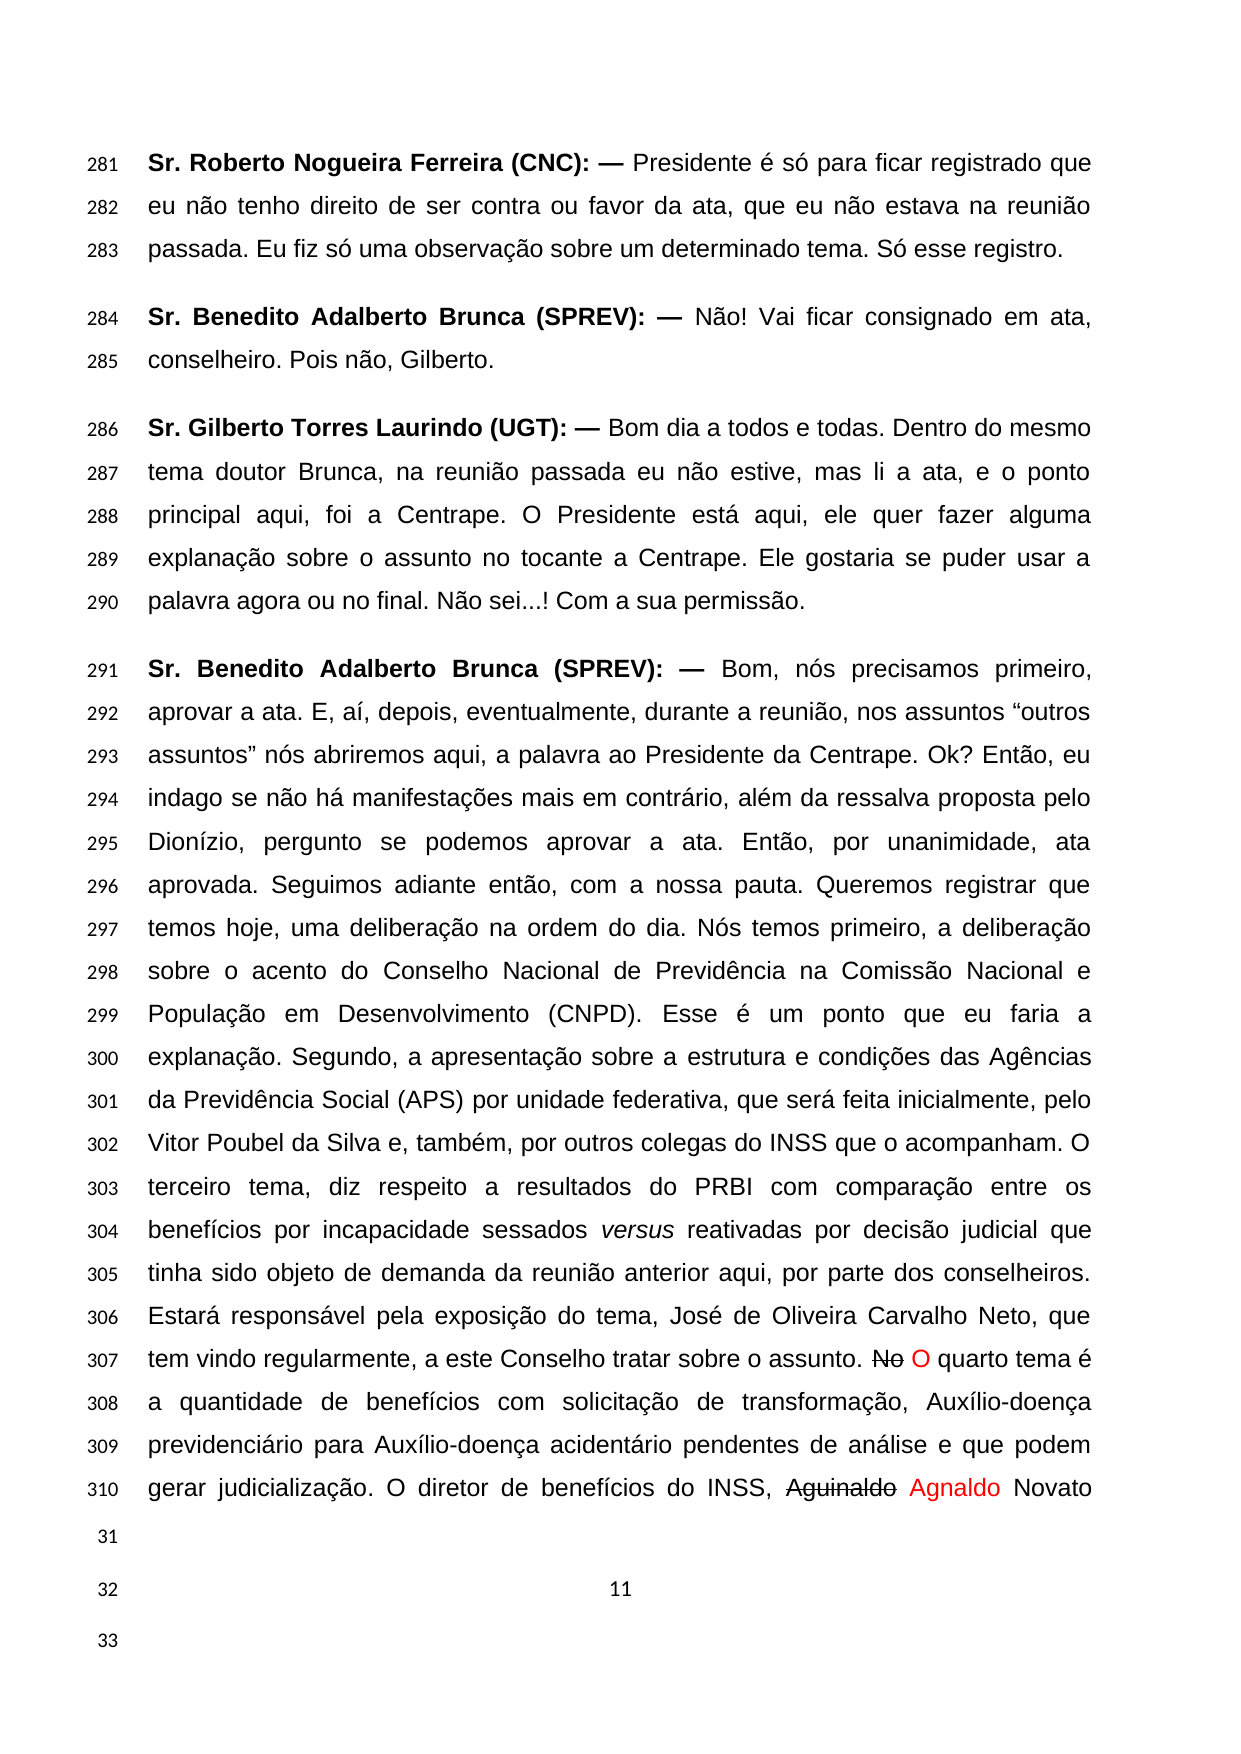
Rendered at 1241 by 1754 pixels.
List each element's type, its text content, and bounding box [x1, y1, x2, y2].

text Sr. Roberto Nogueira Ferreira (CNC): — Presidente é só para ficar registrado que eu não tenho direito de ser contra ou favor da ata, que eu não estava na reunião passada. Eu fiz só uma observação sobre um determinado tema. Só esse registro. [148, 148, 1092, 263]
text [148, 654, 1092, 1502]
text Sr. Gilberto Torres Laurindo (UGT): — Bom dia a todos e todas. Dentro do mesmo tema doutor Brunca, na reunião passada eu não estive, mas li a ata, e o ponto principal aqui, foi a Centrape. O Presidente está aqui, ele quer fazer alguma explanação sobre o assunto no tocante a Centrape. Ele gostaria se puder usar a palavra agora ou no final. Não sei...! Com a sua permissão. [148, 413, 1092, 614]
text Sr. Benedito Adalberto Brunca (SPREV): — Não! Vai ficar consignado em ata, conselheiro. Pois não, Gilberto. [148, 302, 1092, 374]
